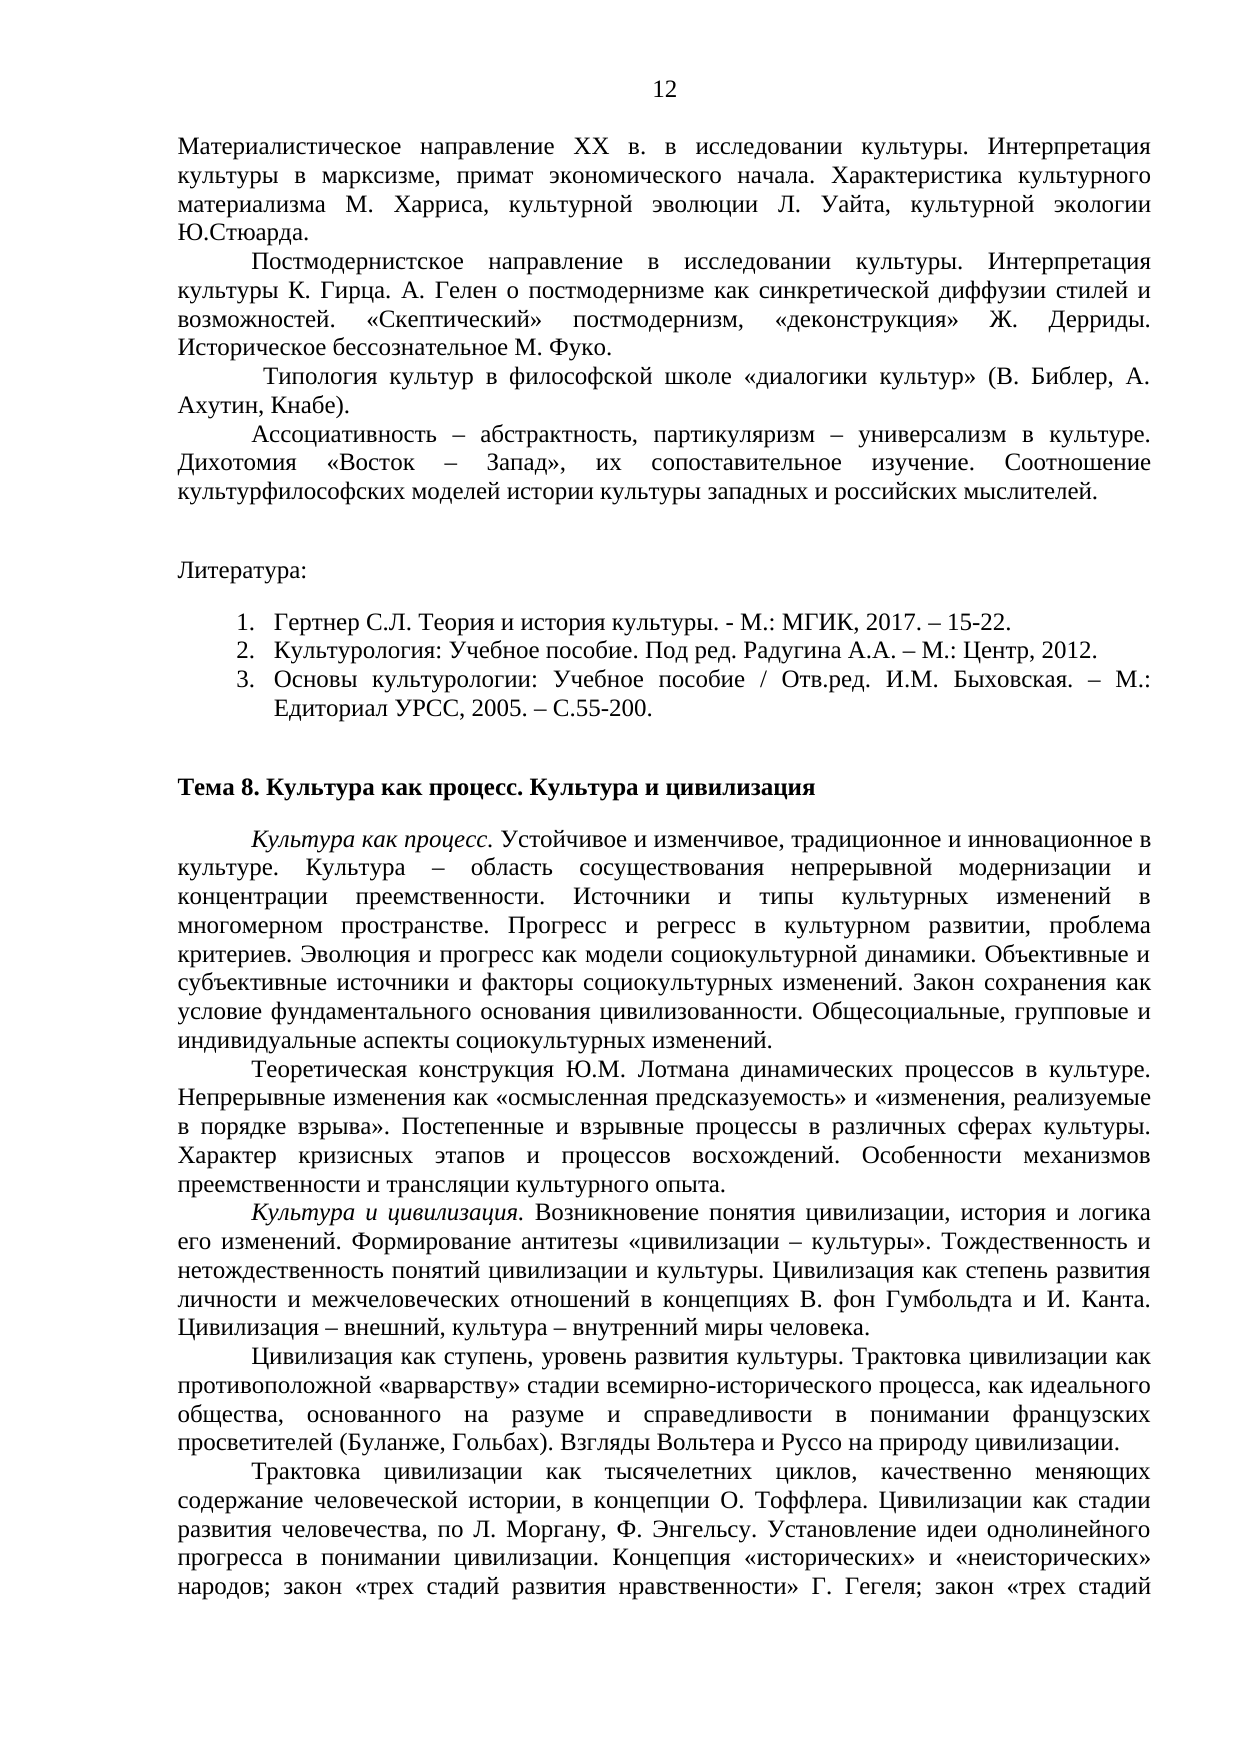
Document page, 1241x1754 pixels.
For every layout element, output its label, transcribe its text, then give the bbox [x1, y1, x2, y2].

subtitle Тема 8. Культура как процесс. Культура и цивилизация [177, 772, 1152, 801]
text Цивилизация как ступень, уровень развития культуры. Трактовка цивилизации как противоположной «варварству» стадии всемирно-исторического процесса, как идеального общества, основанного на разуме и справедливости в понимании французских просветителей (Буланже, Гольбах). Взгляды Вольтера и Руссо на природу цивилизации. [177, 1341, 1152, 1456]
text Ассоциативность – абстрактность, партикуляризм – универсализм в культуре. Дихотомия «Восток – Запад», их сопоставительное изучение. Соотношение культурфилософских моделей истории культуры западных и российских мыслителей. [177, 419, 1152, 505]
text Типология культур в философской школе «диалогики культур» (В. Библер, А. Ахутин, Кнабе). [177, 361, 1152, 419]
list Основы культурологии: Учебное пособие / Отв.ред. И.М. Быховская. – М.: Едиториал УРСС, 2005. – С.55-200. [236, 664, 1152, 722]
text Материалистическое направление ХХ в. в исследовании культуры. Интерпретация культуры в марксизме, примат экономического начала. Характеристика культурного материализма М. Харриса, культурной эволюции Л. Уайта, культурной экологии Ю.Стюарда. [177, 131, 1152, 246]
list Культурология: Учебное пособие. Под ред. Радугина А.А. – М.: Центр, 2012. [236, 636, 1152, 664]
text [177, 1456, 1152, 1600]
text Культура и цивилизация. Возникновение понятия цивилизации, история и логика его изменений. Формирование антитезы «цивилизации – культуры». Тождественность и нетождественность понятий цивилизации и культуры. Цивилизация как степень развития личности и межчеловеческих отношений в концепциях В. фон Гумбольдта и И. Канта. Цивилизация – внешний, культура – внутренний миры человека. [177, 1197, 1152, 1341]
text Теоретическая конструкция Ю.М. Лотмана динамических процессов в культуре. Непрерывные изменения как «осмысленная предсказуемость» и «изменения, реализуемые в порядке взрыва». Постепенные и взрывные процессы в различных сферах культуры. Характер кризисных этапов и процессов восхождений. Особенности механизмов преемственности и трансляции культурного опыта. [177, 1054, 1152, 1197]
subtitle Литература: [177, 555, 1152, 584]
list Гертнер С.Л. Теория и история культуры. - М.: МГИК, 2017. – 15-22. [236, 607, 1152, 636]
text Культура как процесс. Устойчивое и изменчивое, традиционное и инновационное в культуре. Культура – область сосуществования непрерывной модернизации и концентрации преемственности. Источники и типы культурных изменений в многомерном пространстве. Прогресс и регресс в культурном развитии, проблема критериев. Эволюция и прогресс как модели социокультурной динамики. Объективные и субъективные источники и факторы социокультурных изменений. Закон сохранения как условие фундаментального основания цивилизованности. Общесоциальные, групповые и индивидуальные аспекты социокультурных изменений. [177, 824, 1152, 1054]
text Постмодернистское направление в исследовании культуры. Интерпретация культуры К. Гирца. А. Гелен о постмодернизме как синкретической диффузии стилей и возможностей. «Скептический» постмодернизм, «деконструкция» Ж. Дерриды. Историческое бессознательное М. Фуко. [177, 246, 1152, 361]
